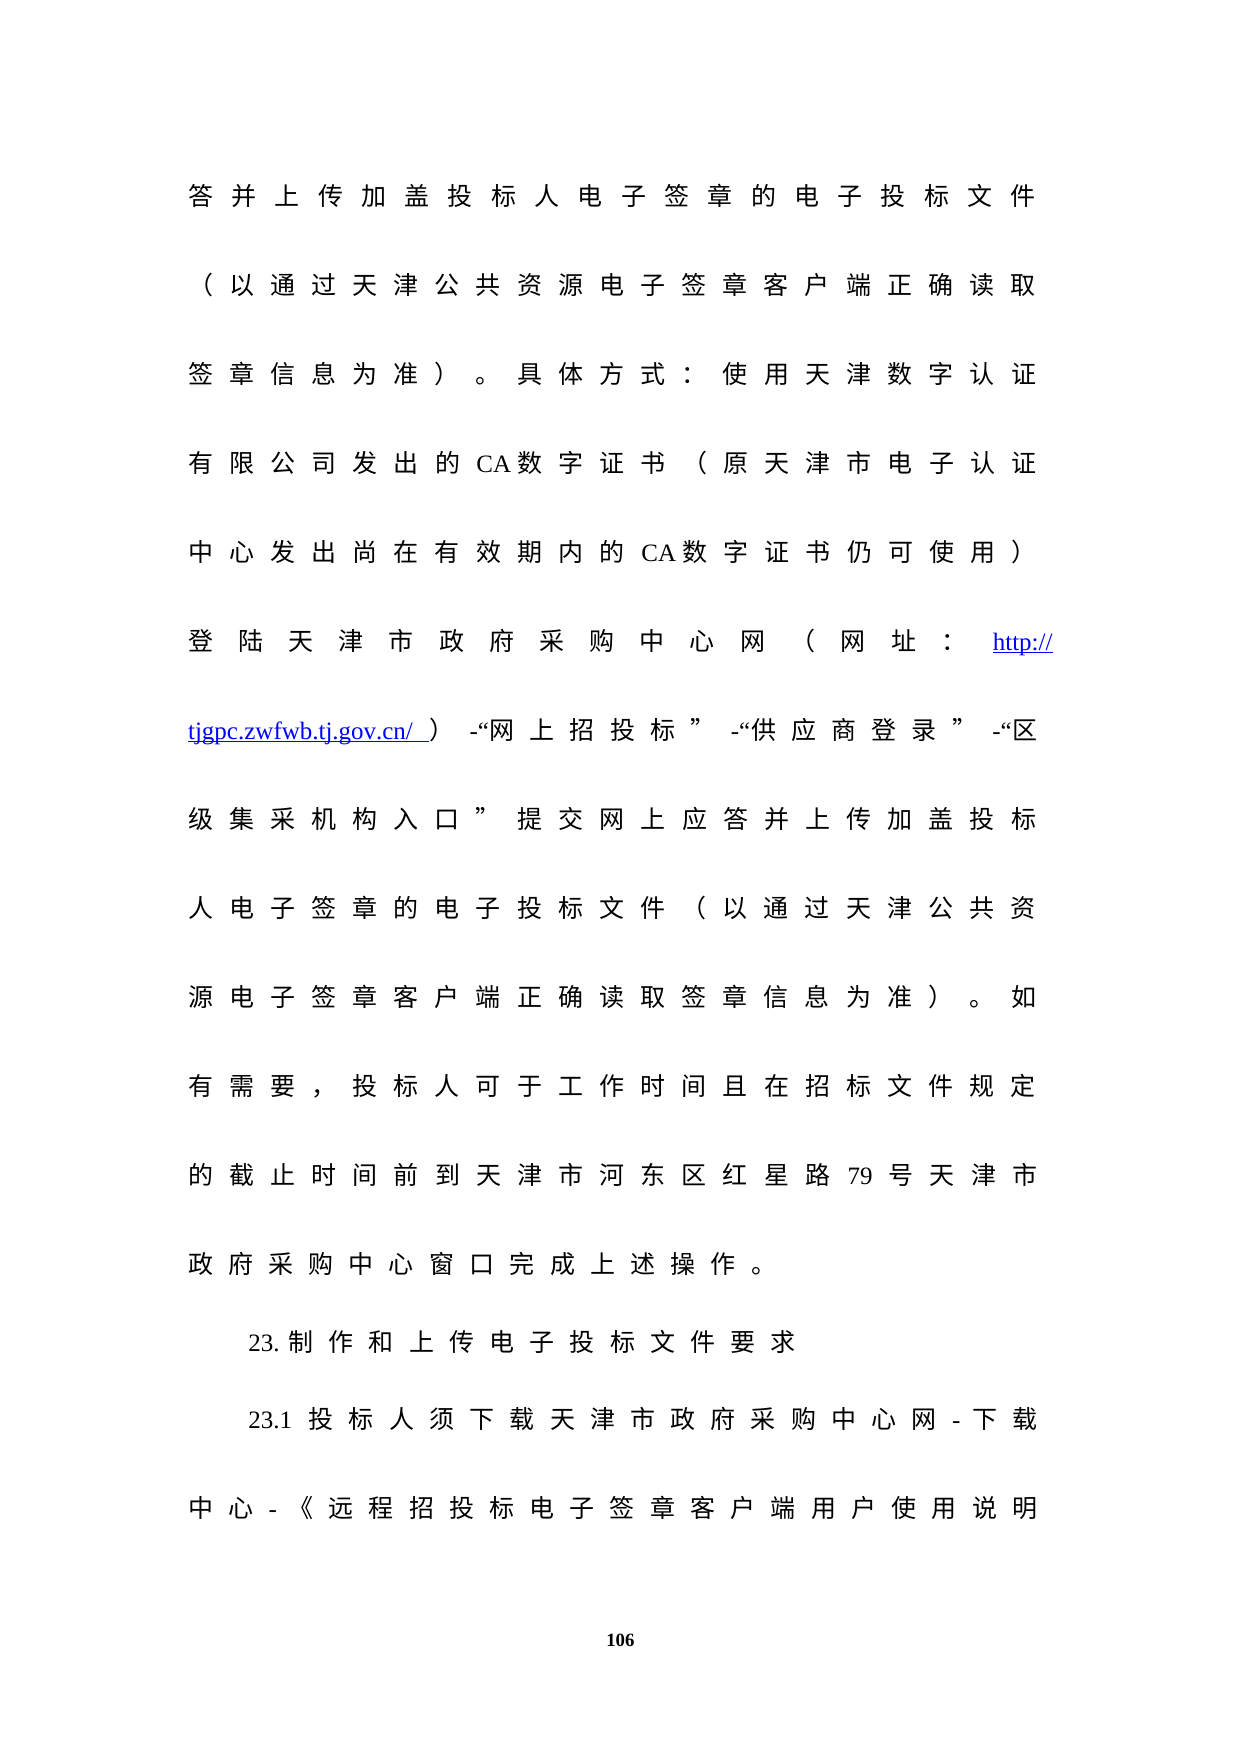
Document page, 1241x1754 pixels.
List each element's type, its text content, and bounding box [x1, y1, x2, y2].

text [188, 1388, 1052, 1537]
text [188, 164, 1052, 1293]
text 23. 制作和上传电子投标文件要求 [188, 1311, 1052, 1370]
